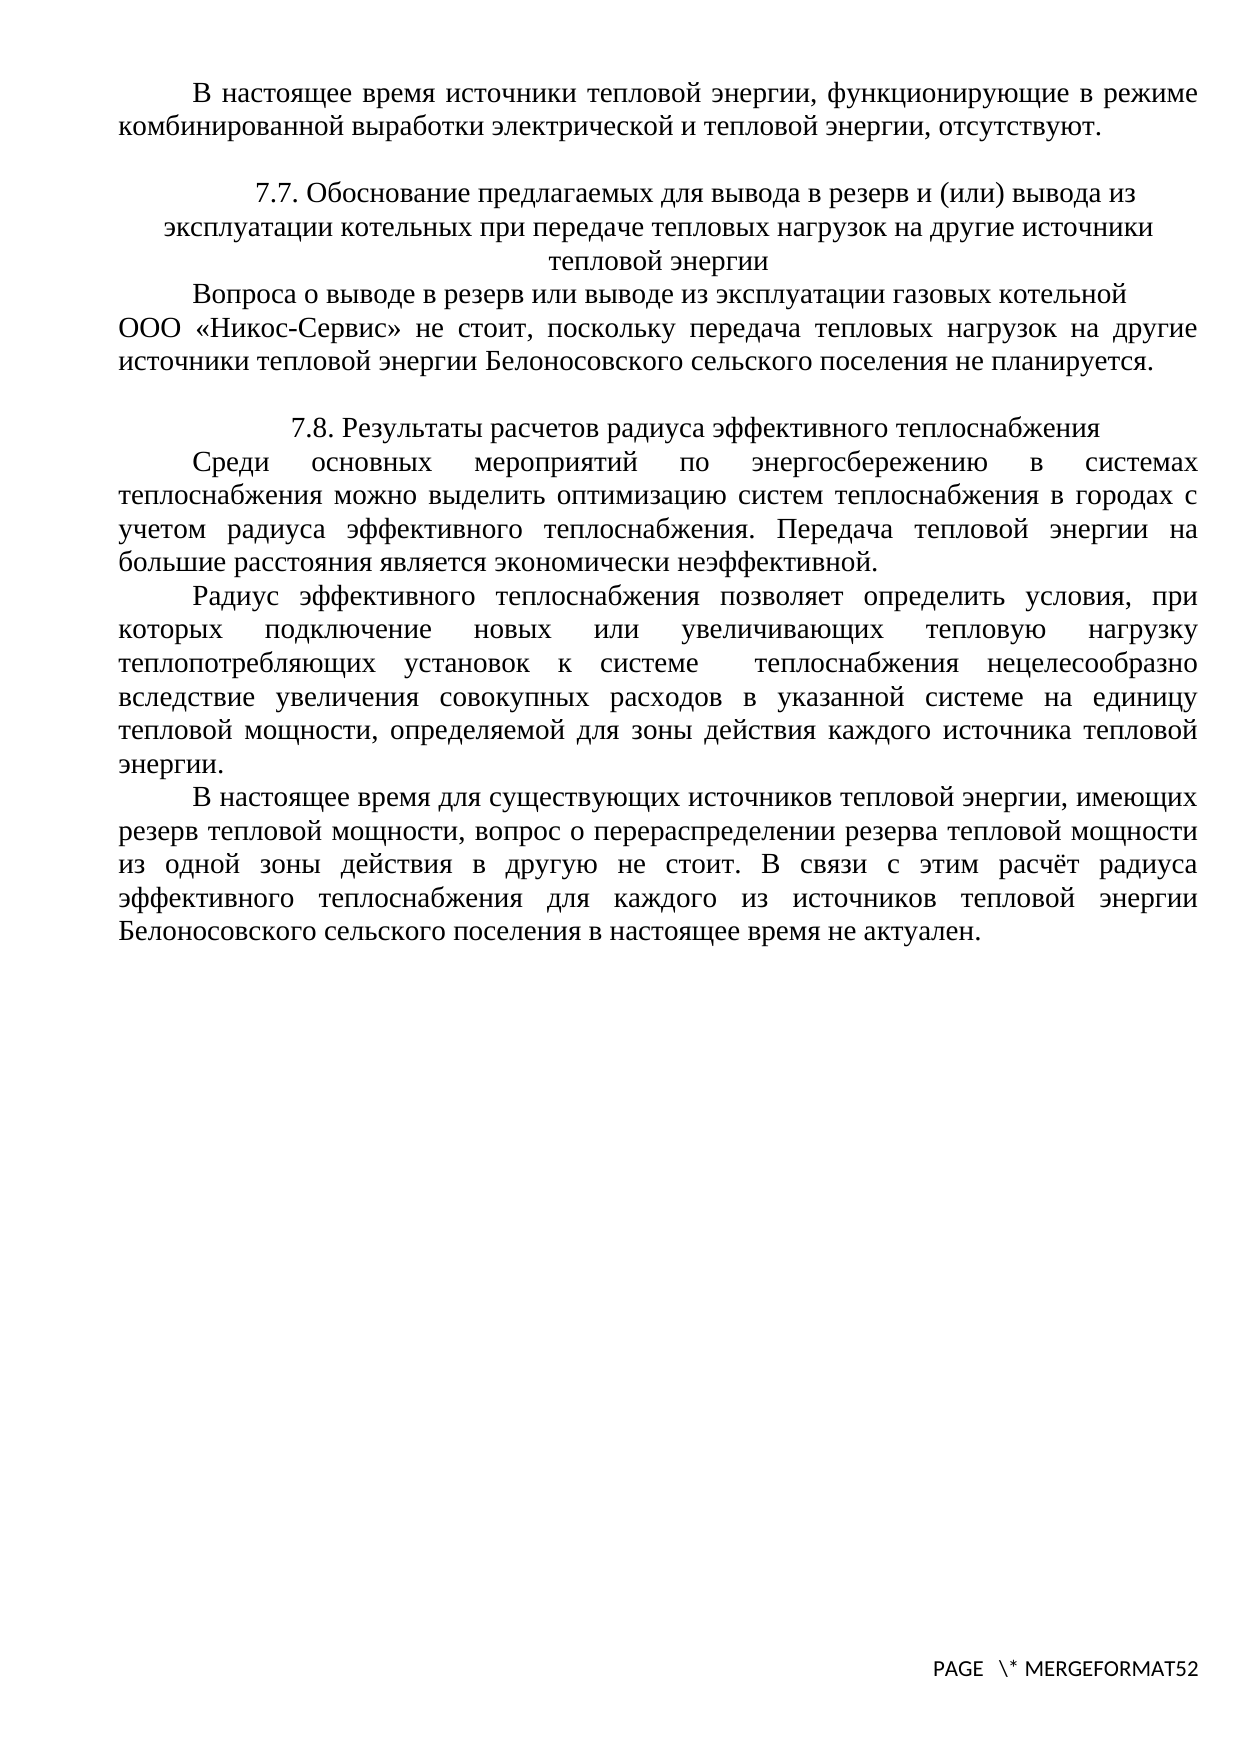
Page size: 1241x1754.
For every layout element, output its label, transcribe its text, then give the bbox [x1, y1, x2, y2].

text Среди основных мероприятий по энергосбережению в системах теплоснабжения можно выделить оптимизацию систем теплоснабжения в городах с учетом радиуса эффективного теплоснабжения. Передача тепловой энергии на большие расстояния является экономически неэффективной. [118, 444, 1199, 578]
text 7.7. Обоснование предлагаемых для вывода в резерв и (или) вывода из эксплуатации котельных при передаче тепловых нагрузок на другие источники тепловой энергии [118, 176, 1199, 276]
text В настоящее время для существующих источников тепловой энергии, имеющих резерв тепловой мощности, вопрос о перераспределении резерва тепловой мощности из одной зоны действия в другую не стоит. В связи с этим расчёт радиуса эффективного теплоснабжения для каждого из источников тепловой энергии Белоносовского сельского поселения в настоящее время не актуален. [118, 779, 1199, 947]
text В настоящее время источники тепловой энергии, функционирующие в режиме комбинированной выработки электрической и тепловой энергии, отсутствуют. [118, 75, 1199, 142]
text Радиус эффективного теплоснабжения позволяет определить условия, при которых подключение новых или увеличивающих тепловую нагрузку теплопотребляющих установок к системе теплоснабжения нецелесообразно вследствие увеличения совокупных расходов в указанной системе на единицу тепловой мощности, определяемой для зоны действия каждого источника тепловой энергии. [118, 578, 1199, 779]
text 7.8. Результаты расчетов радиуса эффективного теплоснабжения [118, 410, 1199, 444]
text ООО «Никос-Сервис» не стоит, поскольку передача тепловых нагрузок на другие источники тепловой энергии Белоносовского сельского поселения не планируется. [118, 310, 1199, 377]
text Вопроса о выводе в резерв или выводе из эксплуатации газовых котельной [118, 276, 1199, 310]
